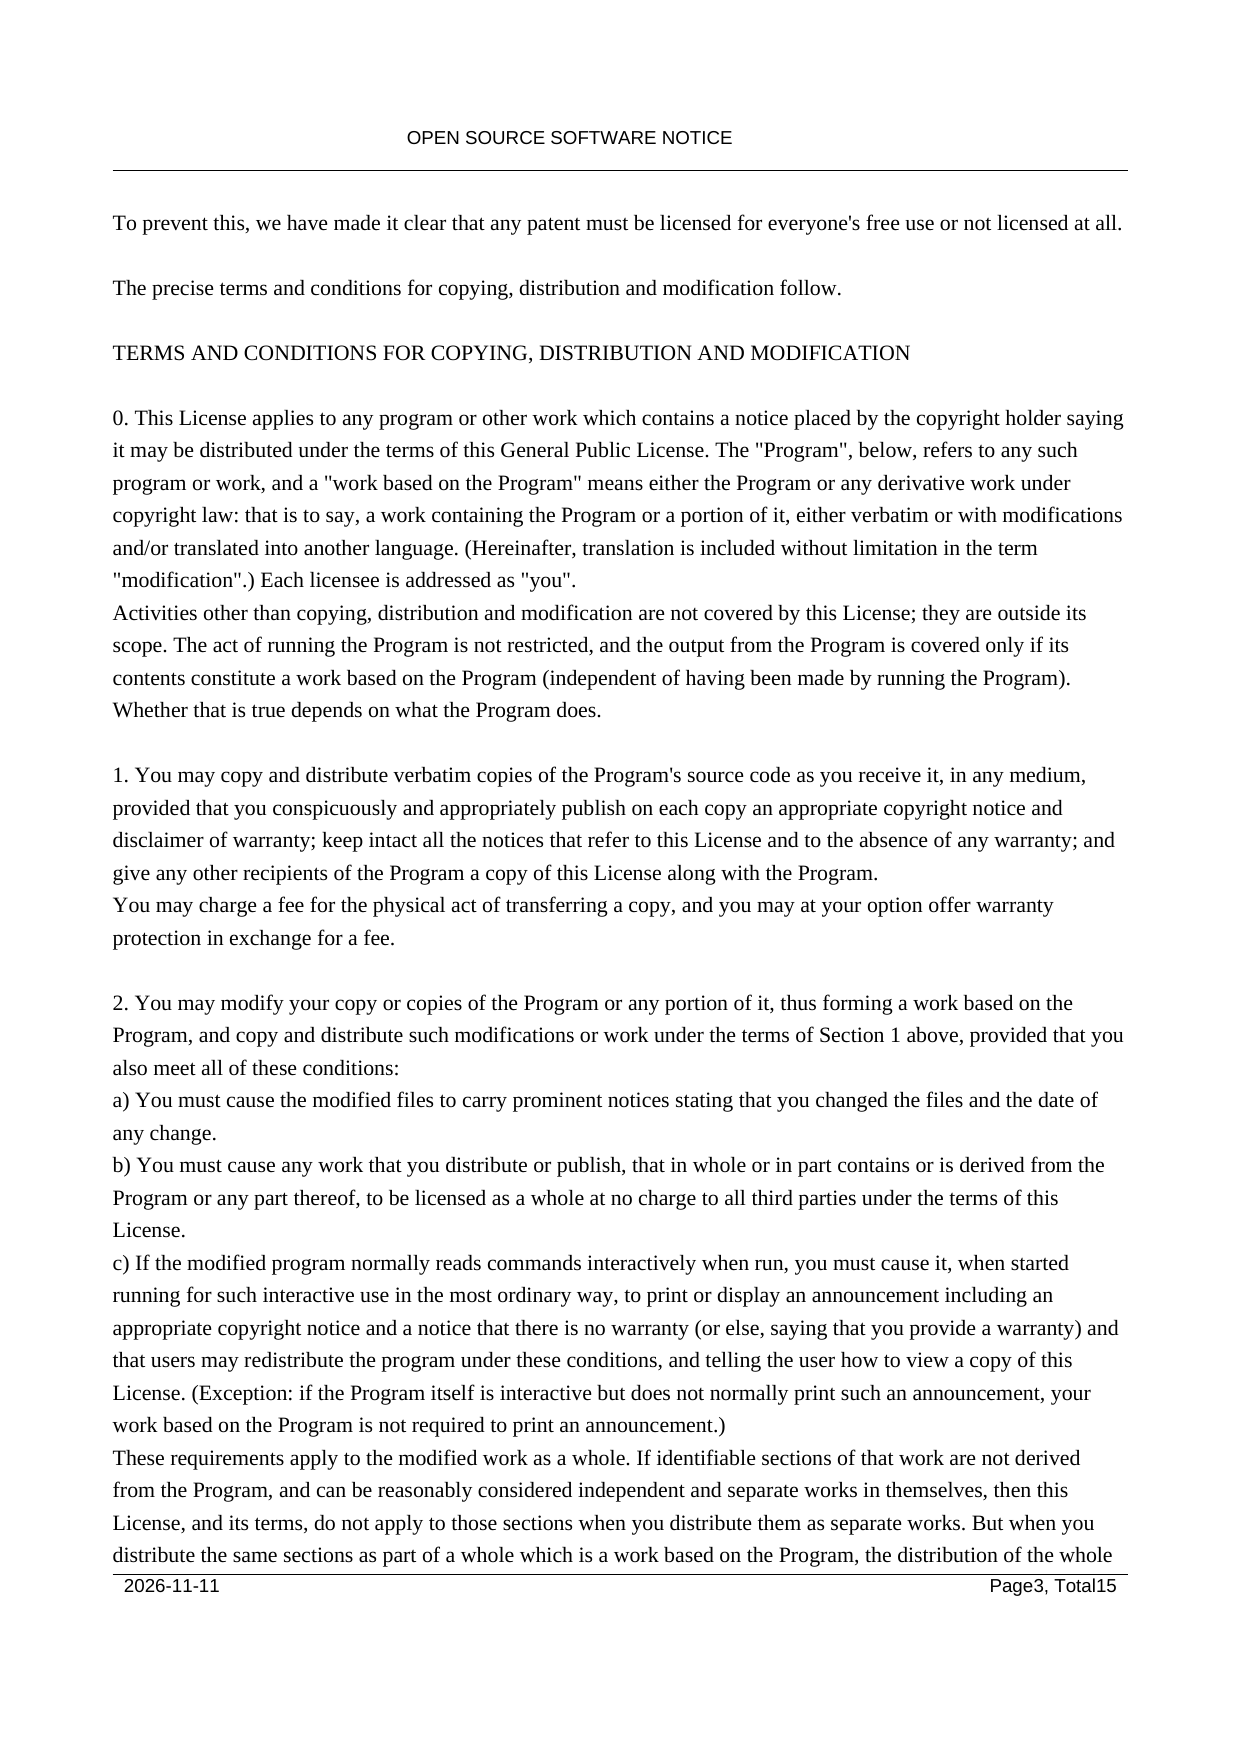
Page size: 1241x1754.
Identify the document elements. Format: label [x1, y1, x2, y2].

text [112, 206, 1128, 1571]
